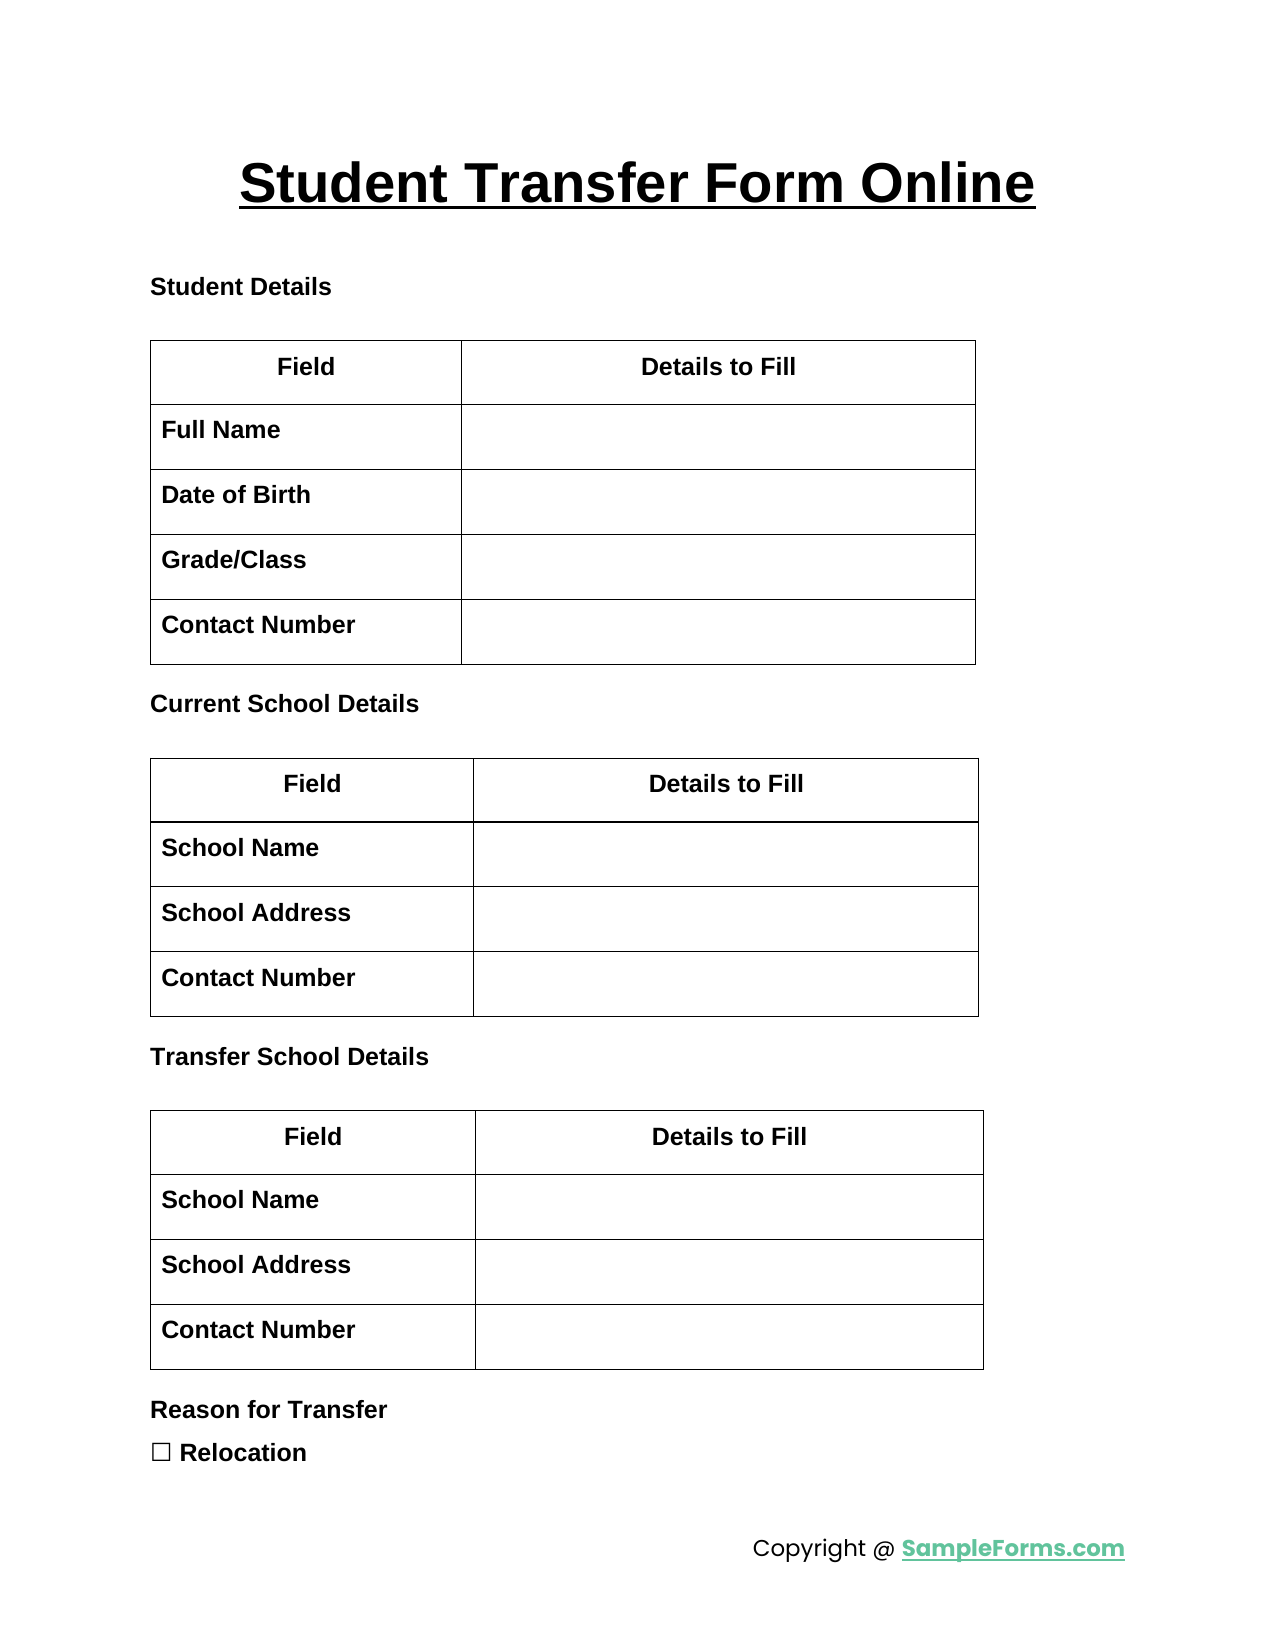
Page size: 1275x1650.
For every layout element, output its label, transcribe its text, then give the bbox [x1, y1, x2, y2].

table_cell School Address [151, 1240, 475, 1304]
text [150, 1395, 1125, 1467]
table_cell [462, 600, 975, 663]
table_cell School Name [151, 1175, 475, 1239]
table_cell Contact Number [151, 600, 461, 663]
table_cell [476, 1240, 983, 1304]
table_cell [474, 823, 978, 886]
table_cell Grade/Class [151, 535, 461, 598]
table_cell Full Name [151, 405, 461, 469]
table_header Details to Fill [462, 341, 975, 404]
text Current School Details [150, 689, 1125, 718]
table_cell [474, 887, 978, 951]
table_cell [462, 535, 975, 598]
table_cell Contact Number [151, 1305, 475, 1369]
table_cell [476, 1305, 983, 1369]
table_cell School Address [151, 887, 473, 951]
table_cell Contact Number [151, 952, 473, 1016]
table_cell [462, 470, 975, 534]
text Student Transfer Form Online [150, 150, 1125, 215]
text Student Details [150, 272, 1125, 301]
table_cell [474, 952, 978, 1016]
table_header Details to Fill [476, 1111, 983, 1174]
table_cell [476, 1175, 983, 1239]
table_cell [462, 405, 975, 469]
table_cell Date of Birth [151, 470, 461, 534]
table_header Details to Fill [474, 759, 978, 821]
text Transfer School Details [150, 1042, 1125, 1071]
table_cell School Name [151, 823, 473, 886]
table_header Field [151, 1111, 475, 1174]
table_header Field [151, 759, 473, 821]
table_header Field [151, 341, 461, 404]
